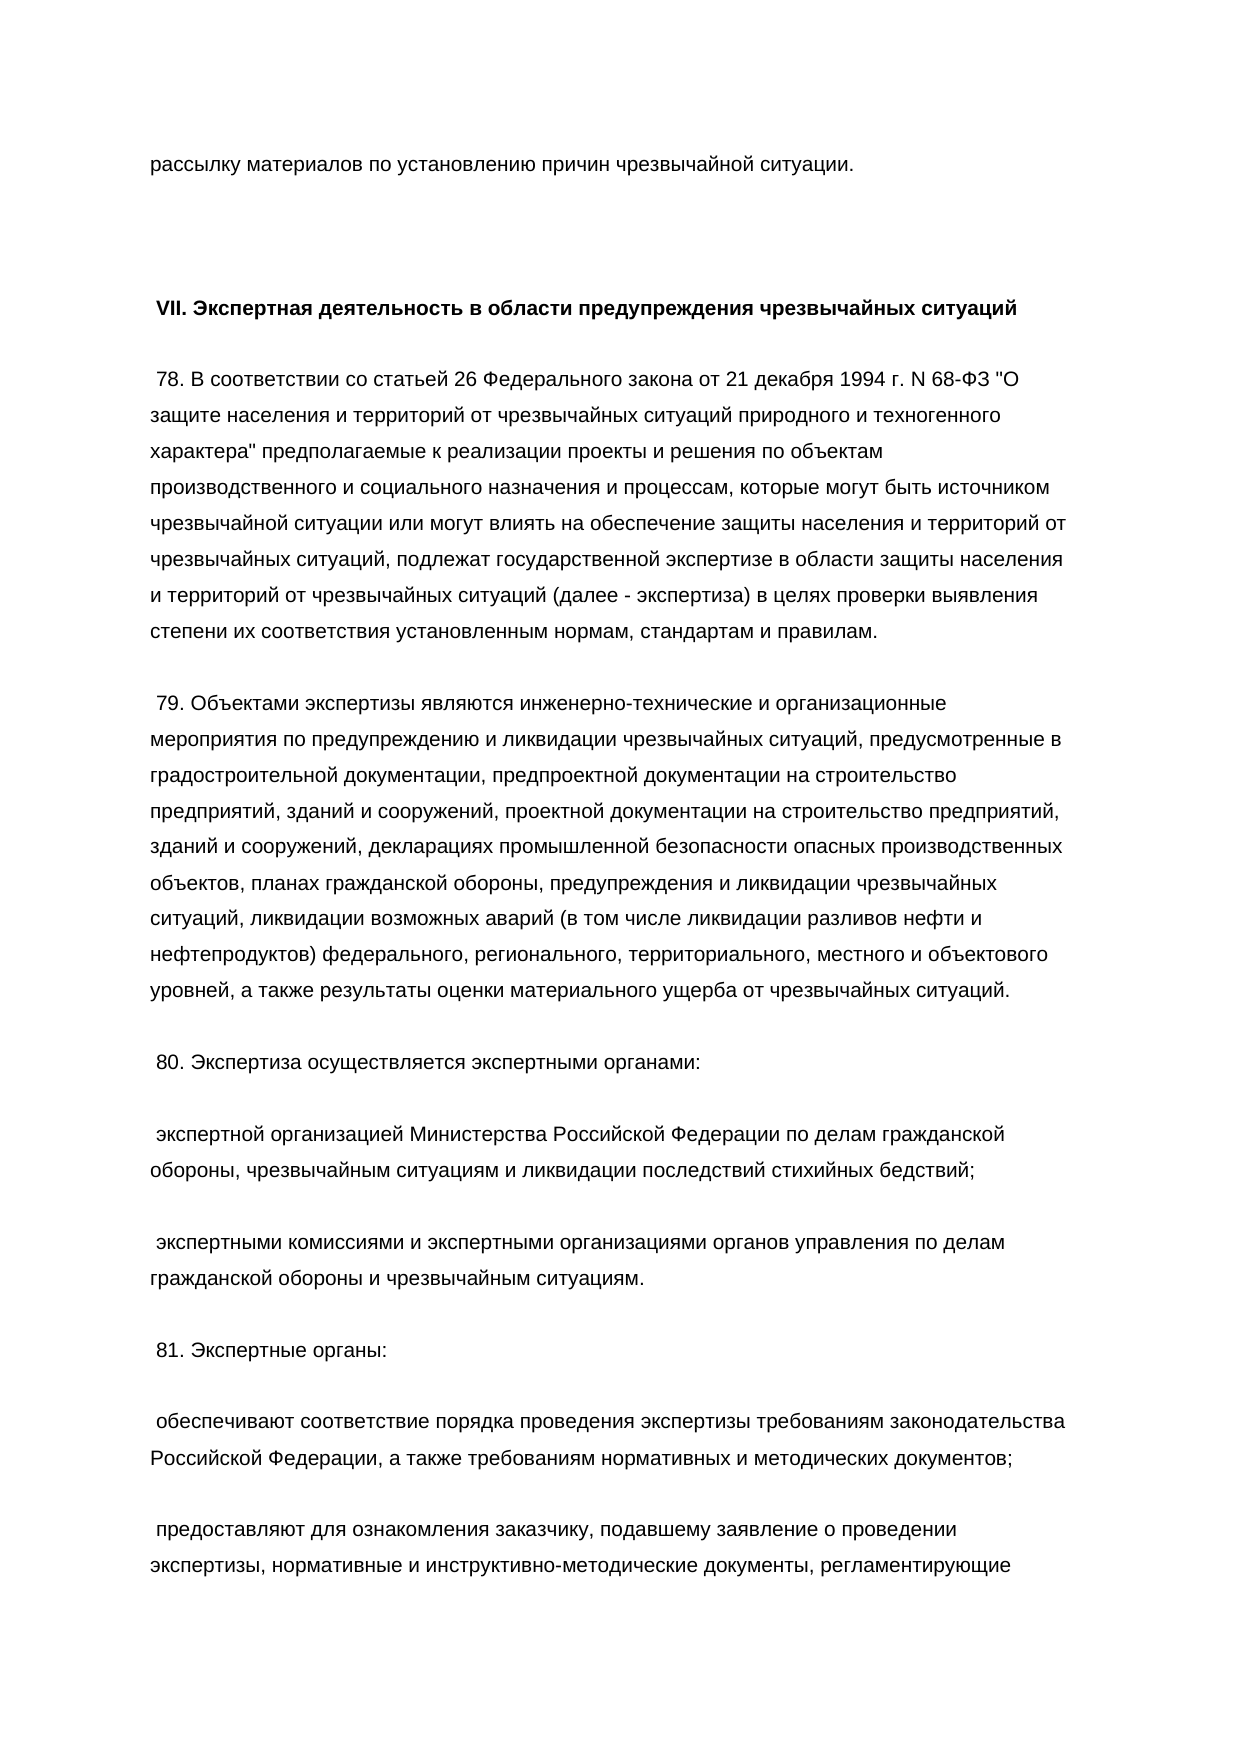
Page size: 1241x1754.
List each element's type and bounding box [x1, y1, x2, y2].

table_cell [140, 150, 1078, 1577]
